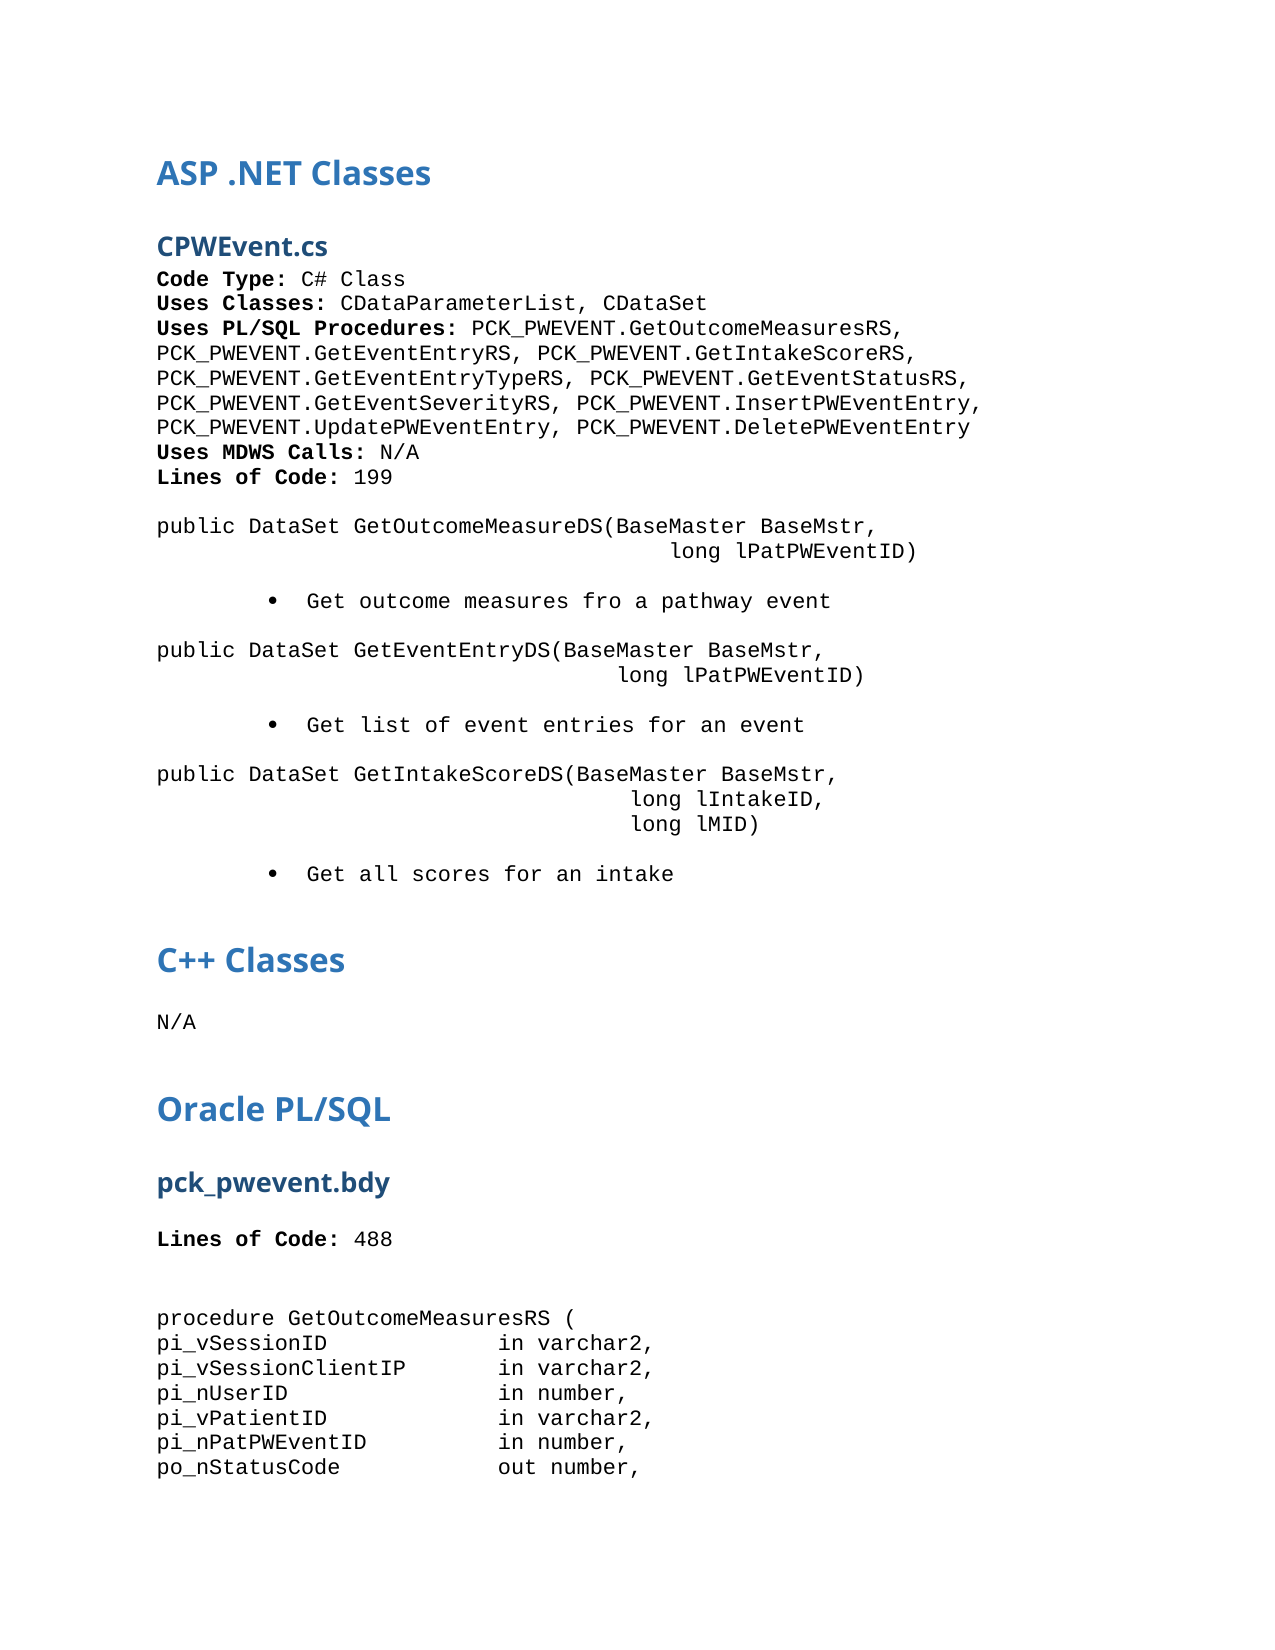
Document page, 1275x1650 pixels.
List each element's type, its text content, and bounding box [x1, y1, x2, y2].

subtitle Oracle PL/SQL [156, 1086, 1118, 1131]
text long lMID) [156, 813, 1118, 838]
text long lIntakeID, [156, 788, 1118, 813]
list Get list of event entries for an event [269, 714, 1118, 739]
text po_nStatusCode out number, [156, 1456, 1118, 1481]
text procedure GetOutcomeMeasuresRS ( [156, 1307, 1118, 1332]
subtitle C++ Classes [156, 937, 1118, 983]
list Get all scores for an intake [269, 863, 1118, 887]
text pi_nUserID in number, [156, 1382, 1118, 1407]
text pi_nPatPWEventID in number, [156, 1431, 1118, 1456]
subtitle pck_pwevent.bdy [156, 1163, 1118, 1200]
text long lPatPWEventID) [156, 540, 1118, 565]
subtitle ASP .NET Classes [156, 150, 1118, 195]
text pi_vSessionClientIP in varchar2, [156, 1357, 1118, 1382]
text Uses PL/SQL Procedures: PCK_PWEVENT.GetOutcomeMeasuresRS, PCK_PWEVENT.GetEventEntryRS, PCK_PWEVENT.GetIntakeScoreRS, PCK_PWEVENT.GetEventEntryTypeRS, PCK_PWEVENT.GetEventStatusRS, PCK_PWEVENT.GetEventSeverityRS, PCK_PWEVENT.InsertPWEventEntry, PCK_PWEVENT.UpdatePWEventEntry, PCK_PWEVENT.DeletePWEventEntry [156, 317, 1118, 441]
text public DataSet GetIntakeScoreDS(BaseMaster BaseMstr, [156, 763, 1118, 788]
text long lPatPWEventID) [156, 664, 1118, 689]
list Get outcome measures fro a pathway event [269, 590, 1118, 615]
text Uses Classes: CDataParameterList, CDataSet [156, 292, 1118, 317]
text Code Type: C# Class [156, 268, 1118, 292]
text pi_vSessionID in varchar2, [156, 1332, 1118, 1357]
text Uses MDWS Calls: N/A [156, 441, 1118, 466]
text public DataSet GetOutcomeMeasureDS(BaseMaster BaseMstr, [156, 516, 1118, 540]
text Lines of Code: 199 [156, 466, 1118, 491]
subtitle CPWEvent.cs [156, 228, 1118, 265]
text Lines of Code: 488 [156, 1228, 1118, 1253]
text N/A [156, 1011, 1118, 1036]
text public DataSet GetEventEntryDS(BaseMaster BaseMstr, [156, 639, 1118, 664]
text pi_vPatientID in varchar2, [156, 1407, 1118, 1431]
